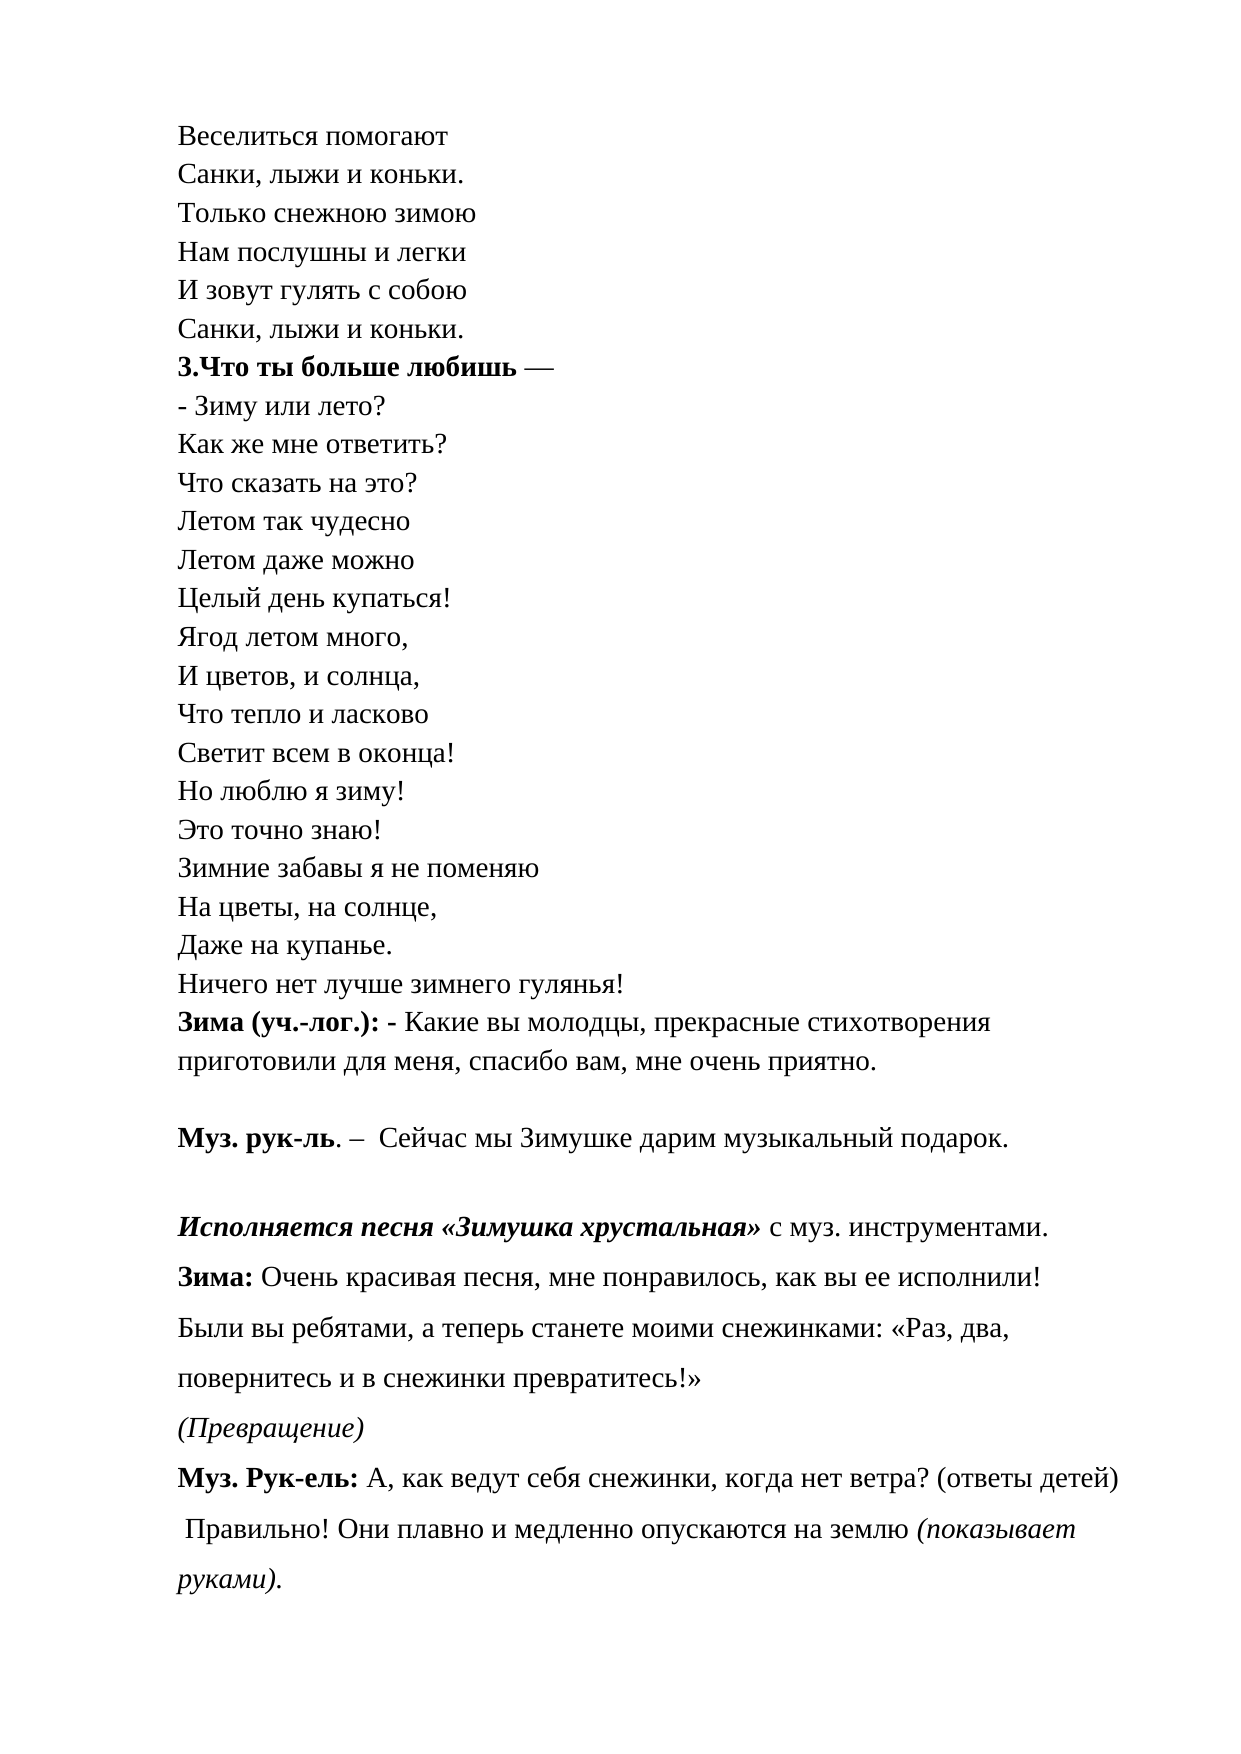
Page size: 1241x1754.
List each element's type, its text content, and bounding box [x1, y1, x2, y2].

text Санки, лыжи и коньки. [177, 157, 1152, 190]
text Зима (уч.-лог.): - Какие вы молодцы, прекрасные стихотворения приготовили для меня, спасибо вам, мне очень приятно. [177, 1004, 1152, 1077]
text Санки, лыжи и коньки. [177, 311, 1152, 344]
text Летом так чудесно [177, 503, 1152, 537]
text Как же мне ответить? [177, 426, 1152, 460]
text Ничего нет лучше зимнего гулянья! [177, 966, 1152, 999]
text Что тепло и ласково [177, 696, 1152, 730]
text Ягод летом много, [177, 619, 1152, 653]
text Что сказать на это? [177, 465, 1152, 498]
text Правильно! Они плавно и медленно опускаются на землю (показывает руками). [177, 1511, 1152, 1595]
text Веселиться помогают [177, 118, 1152, 152]
text Только снежною зимою [177, 195, 1152, 229]
text И зовут гулять с собою [177, 272, 1152, 306]
text (Превращение) [177, 1410, 1152, 1444]
text Муз. рук-ль. – Сейчас мы Зимушке дарим музыкальный подарок. [177, 1120, 1152, 1154]
text Были вы ребятами, а теперь станете моими снежинками: «Раз, два, повернитесь и в снежинки превратитесь!» [177, 1310, 1152, 1393]
text Исполняется песня «Зимушка хрустальная» с муз. инструментами. [177, 1209, 1152, 1243]
text Зимние забавы я не поменяю [177, 850, 1152, 884]
text - Зиму или лето? [177, 388, 1152, 421]
text Зима: Очень красивая песня, мне понравилось, как вы ее исполнили! [177, 1259, 1152, 1293]
text Даже на купанье. [177, 927, 1152, 961]
text И цветов, и солнца, [177, 658, 1152, 691]
text 3.Что ты больше любишь — [177, 349, 1152, 383]
text Это точно знаю! [177, 812, 1152, 845]
text Но люблю я зиму! [177, 773, 1152, 807]
text Нам послушны и легки [177, 234, 1152, 267]
text Светит всем в оконца! [177, 735, 1152, 768]
text Муз. Рук-ель: А, как ведут себя снежинки, когда нет ветра? (ответы детей) [177, 1461, 1152, 1494]
text На цветы, на солнце, [177, 889, 1152, 922]
text Целый день купаться! [177, 581, 1152, 614]
text Летом даже можно [177, 542, 1152, 576]
